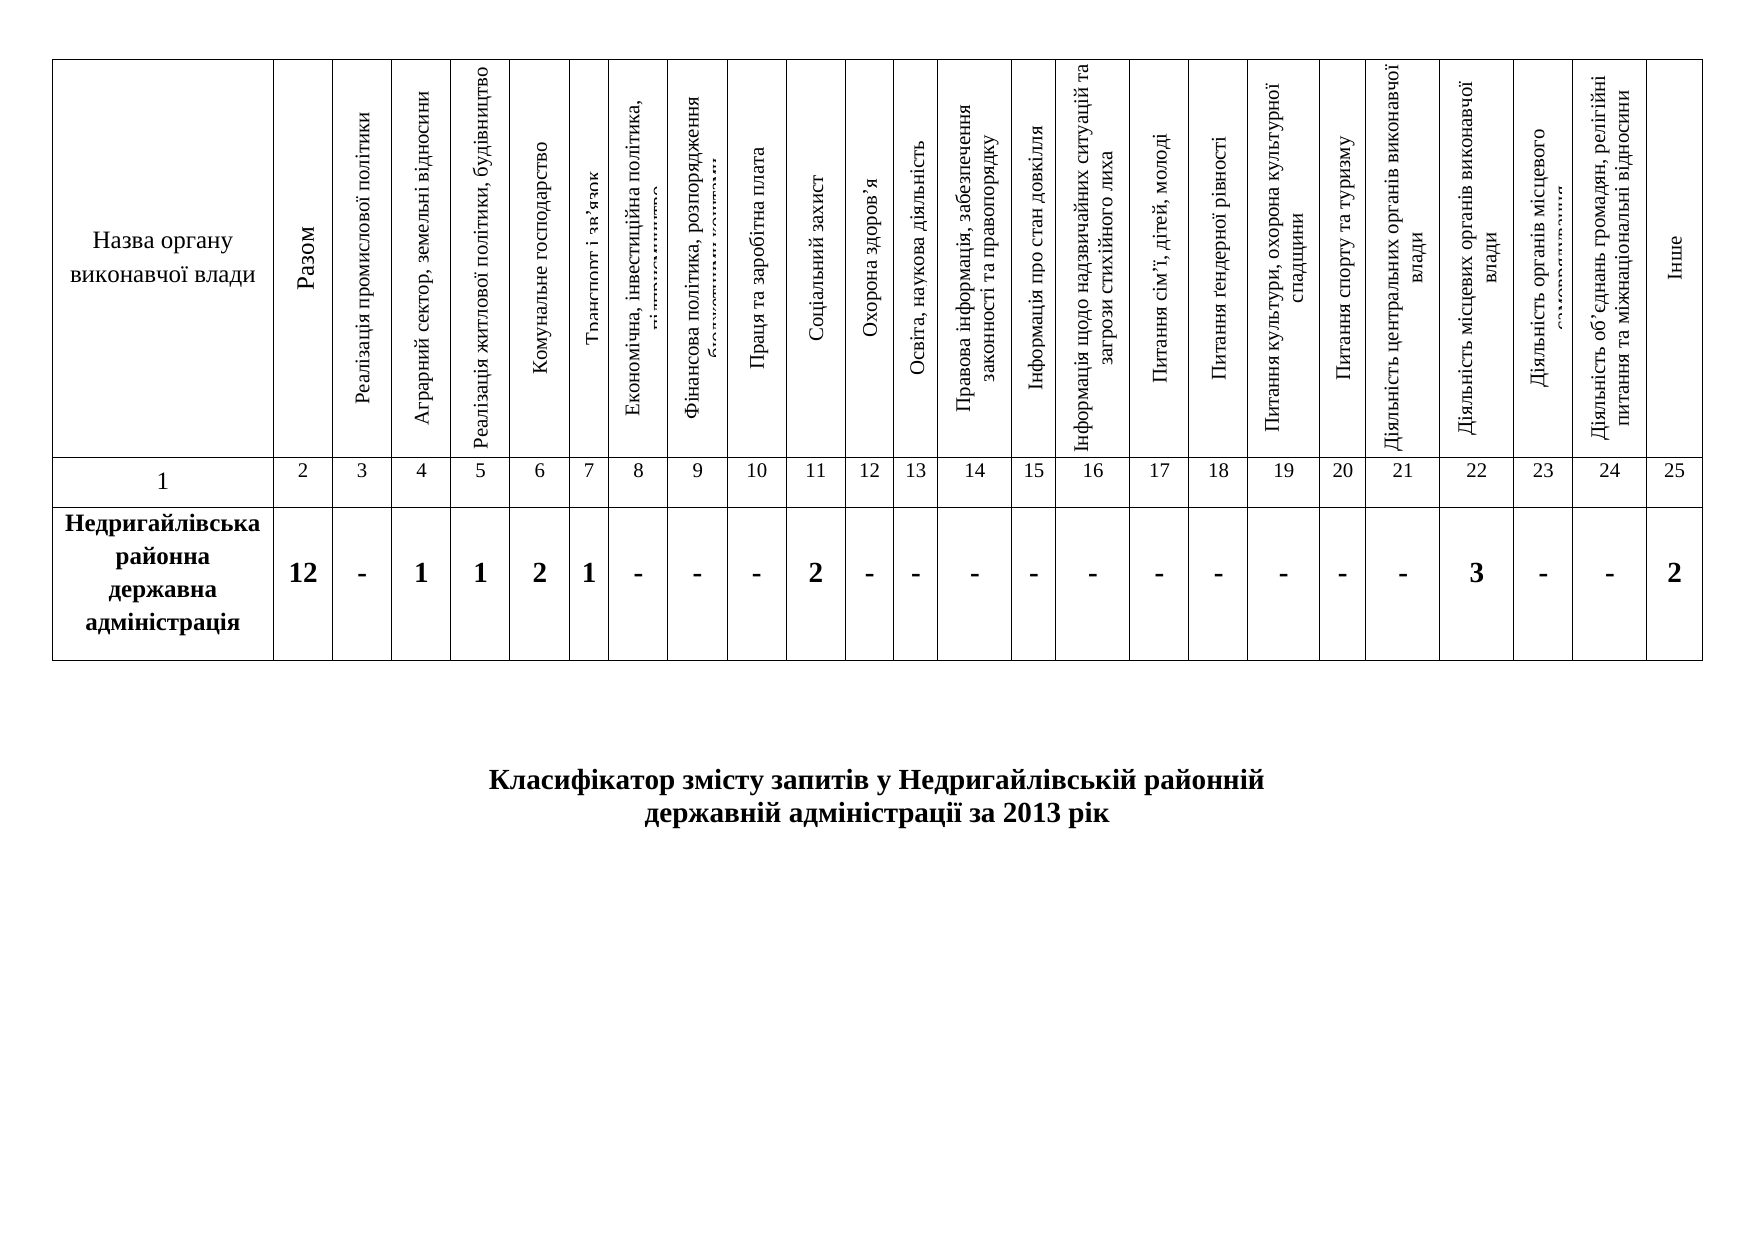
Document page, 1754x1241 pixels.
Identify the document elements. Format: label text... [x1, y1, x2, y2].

table_header Аграрний сектор, земельні відносини [392, 60, 450, 457]
table_header Транспорт і зв’язок [570, 60, 608, 457]
table_cell 3 [333, 458, 391, 507]
table_header Економічна, інвестиційна політика, підприємництво [609, 60, 667, 457]
table_cell - [894, 508, 937, 660]
table_cell 14 [938, 458, 1011, 507]
table_cell - [1366, 508, 1439, 660]
table_cell 17 [1130, 458, 1188, 507]
table_header Діяльність місцевих органів виконавчої влади [1440, 60, 1513, 457]
table_cell 7 [570, 458, 608, 507]
table_header Діяльність об’єднань громадян, релігійні питання та міжнаціональні відносини [1573, 60, 1646, 457]
table_cell 15 [1012, 458, 1055, 507]
table_cell 11 [787, 458, 845, 507]
table_header Фінансова політика, розпорядження бюджетними коштами [668, 60, 727, 457]
table_cell 9 [668, 458, 727, 507]
table_cell 23 [1514, 458, 1572, 507]
table_cell 3 [1440, 508, 1513, 660]
table_header Назва органу виконавчої влади [53, 60, 273, 457]
table_header Інформація про стан довкілля [1012, 60, 1055, 457]
table_cell 24 [1573, 458, 1646, 507]
table_cell 16 [1056, 458, 1129, 507]
table_cell 25 [1647, 458, 1702, 507]
table_cell 2 [274, 458, 332, 507]
table_header Діяльність центральних органів виконавчої влади [1366, 60, 1439, 457]
table_cell - [1189, 508, 1247, 660]
table_cell - [1130, 508, 1188, 660]
table_header Праця та заробітна плата [728, 60, 786, 457]
table_cell 5 [451, 458, 509, 507]
table_header Освіта, наукова діяльність [894, 60, 937, 457]
table_header Питання сім’ї, дітей, молоді [1130, 60, 1188, 457]
table_cell - [668, 508, 727, 660]
table_cell 2 [787, 508, 845, 660]
table_cell 13 [894, 458, 937, 507]
table_header Реалізація промислової політики [333, 60, 391, 457]
table_cell - [938, 508, 1011, 660]
title Класифікатор змісту запитів у Недригайлівській районній [74, 762, 1636, 795]
table_header Охорона здоров’я [846, 60, 893, 457]
table_header Діяльність органів місцевого самоврядування [1514, 60, 1572, 457]
table_cell - [728, 508, 786, 660]
table_cell - [846, 508, 893, 660]
table_cell 12 [846, 458, 893, 507]
table_cell 21 [1366, 458, 1439, 507]
table_cell 22 [1440, 458, 1513, 507]
table_cell 12 [274, 508, 332, 660]
table_cell 10 [728, 458, 786, 507]
table_header Соціальний захист [787, 60, 845, 457]
table_cell 8 [609, 458, 667, 507]
table_cell Недригайлівська районна державна адміністрація [53, 508, 273, 660]
table_cell 2 [1647, 508, 1702, 660]
table_cell 1 [570, 508, 608, 660]
title державній адміністрації за 2013 рік [74, 795, 1636, 829]
table_cell - [1514, 508, 1572, 660]
table_header Реалізація житлової політики, будівництво [451, 60, 509, 457]
table_cell - [1248, 508, 1319, 660]
table_cell 4 [392, 458, 450, 507]
table_cell - [1056, 508, 1129, 660]
table_header Питання спорту та туризму [1320, 60, 1365, 457]
table_header Інформація щодо надзвичайних ситуацій та загрози стихійного лиха [1056, 60, 1129, 457]
table_cell 6 [510, 458, 569, 507]
table_cell - [1320, 508, 1365, 660]
table_header Разом [274, 60, 332, 457]
table_cell 2 [510, 508, 569, 660]
table_header Комунальне господарство [510, 60, 569, 457]
table_cell 18 [1189, 458, 1247, 507]
table_cell - [1012, 508, 1055, 660]
table_header Правова інформація, забезпечення законності та правопорядку [938, 60, 1011, 457]
table_header Питання ґендерної рівності [1189, 60, 1247, 457]
table_cell - [609, 508, 667, 660]
table_cell 20 [1320, 458, 1365, 507]
table_cell 1 [392, 508, 450, 660]
table_cell - [1573, 508, 1646, 660]
table_header Інше [1647, 60, 1702, 457]
table_cell 1 [451, 508, 509, 660]
table_header Питання культури, охорона культурної спадщини [1248, 60, 1319, 457]
table_cell 19 [1248, 458, 1319, 507]
table_cell 1 [53, 458, 273, 507]
table_cell - [333, 508, 391, 660]
